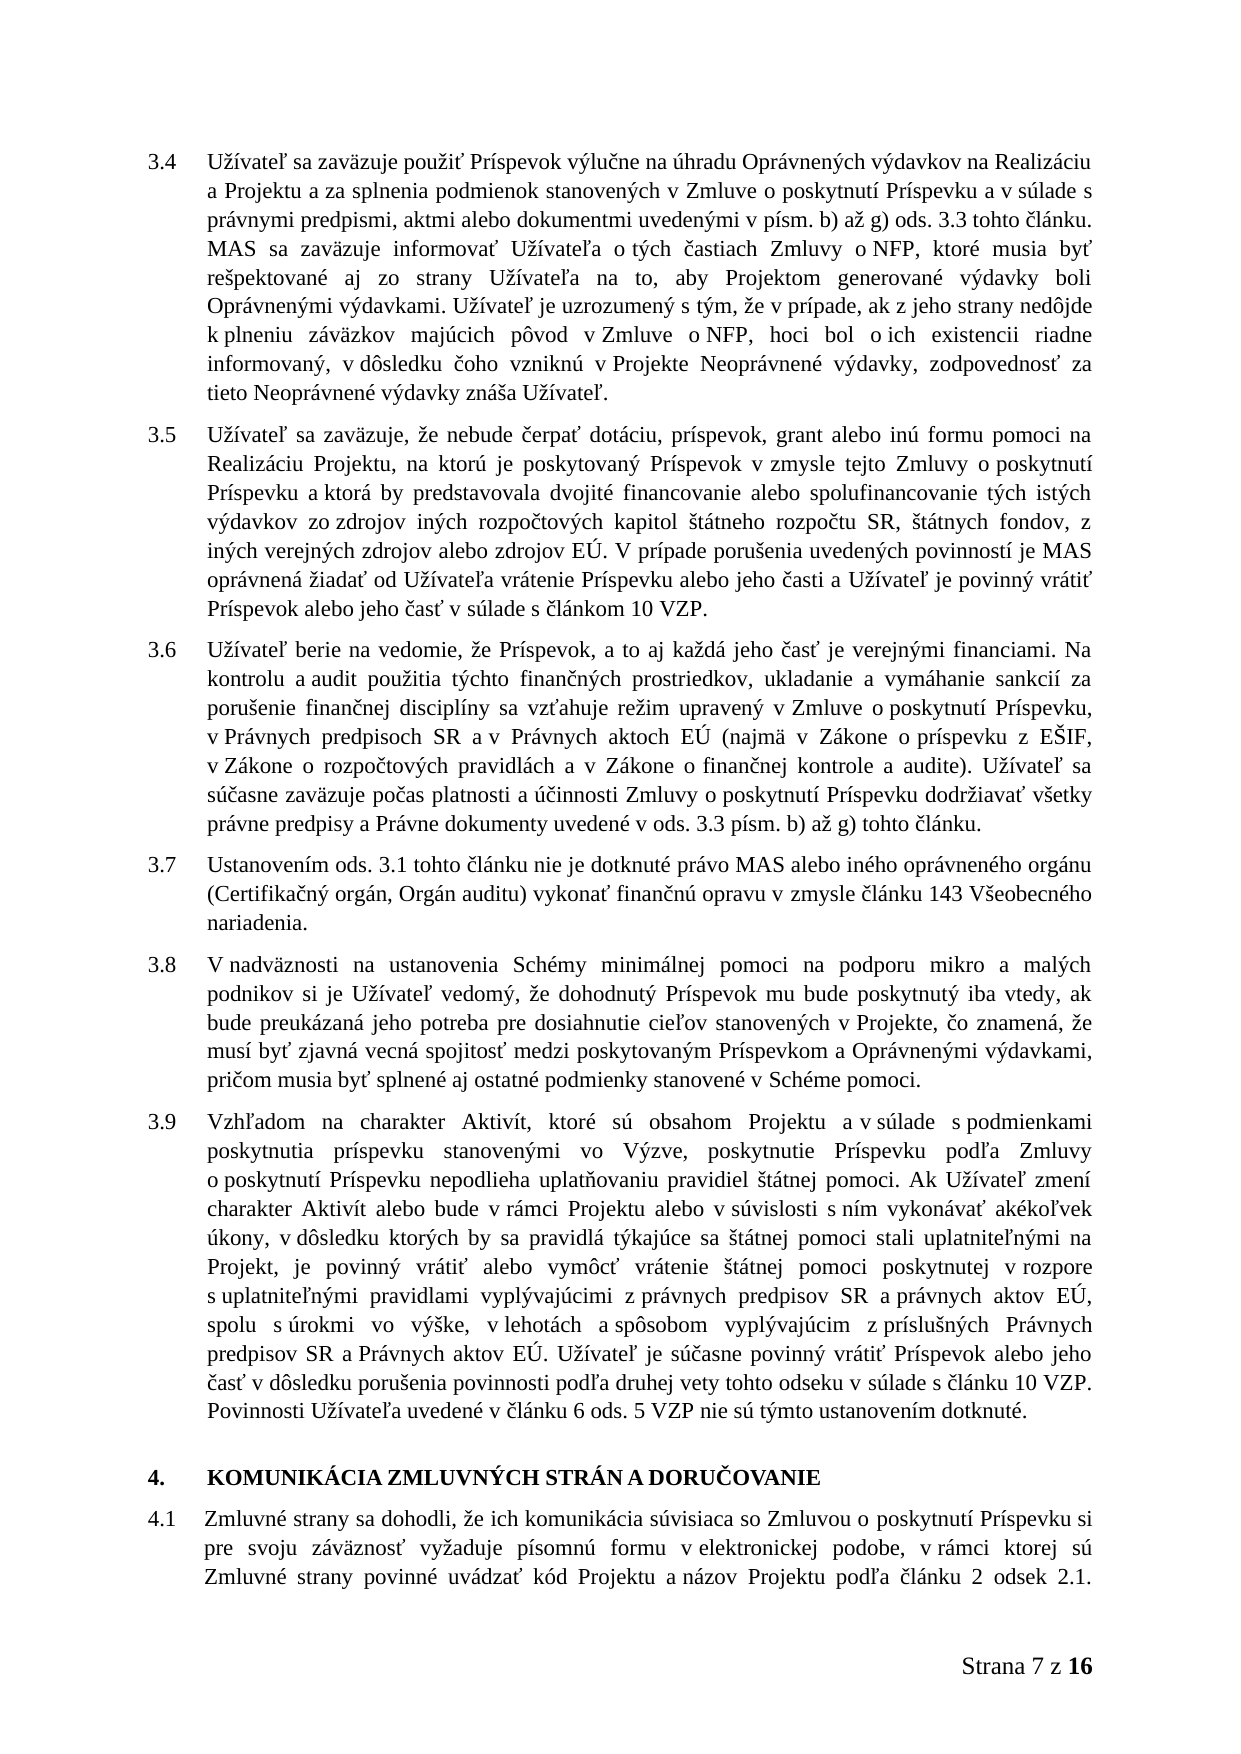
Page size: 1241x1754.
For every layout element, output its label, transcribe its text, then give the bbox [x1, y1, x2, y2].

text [148, 1505, 1092, 1590]
text Užívateľ berie na vedomie, že Príspevok, a to aj každá jeho časť je verejnými financiami. Na kontrolu a audit použitia týchto finančných prostriedkov, ukladanie a vymáhanie sankcií za porušenie finančnej disciplíny sa vzťahuje režim upravený v Zmluve o poskytnutí Príspevku, v Právnych predpisoch SR a v Právnych aktoch EÚ (najmä v Zákone o príspevku z EŠIF, v Zákone o rozpočtových pravidlách a v Zákone o finančnej kontrole a audite). Užívateľ sa súčasne zaväzuje počas platnosti a účinnosti Zmluvy o poskytnutí Príspevku dodržiavať všetky právne predpisy a Právne dokumenty uvedené v ods. 3.3 písm. b) až g) tohto článku. [148, 636, 1092, 836]
text KOMUNIKÁCIA ZMLUVNÝCH STRÁN A DORUČOVANIE [148, 1464, 1092, 1490]
text Užívateľ sa zaväzuje, že nebude čerpať dotáciu, príspevok, grant alebo inú formu pomoci na Realizáciu Projektu, na ktorú je poskytovaný Príspevok v zmysle tejto Zmluvy o poskytnutí Príspevku a ktorá by predstavovala dvojité financovanie alebo spolufinancovanie tých istých výdavkov zo zdrojov iných rozpočtových kapitol štátneho rozpočtu SR, štátnych fondov, z iných verejných zdrojov alebo zdrojov EÚ. V prípade porušenia uvedených povinností je MAS oprávnená žiadať od Užívateľa vrátenie Príspevku alebo jeho časti a Užívateľ je povinný vrátiť Príspevok alebo jeho časť v súlade s článkom 10 VZP. [148, 421, 1092, 621]
text Užívateľ sa zaväzuje použiť Príspevok výlučne na úhradu Oprávnených výdavkov na Realizáciu a Projektu a za splnenia podmienok stanovených v Zmluve o poskytnutí Príspevku a v súlade s právnymi predpismi, aktmi alebo dokumentmi uvedenými v písm. b) až g) ods. 3.3 tohto článku. MAS sa zaväzuje informovať Užívateľa o tých častiach Zmluvy o NFP, ktoré musia byť rešpektované aj zo strany Užívateľa na to, aby Projektom generované výdavky boli Oprávnenými výdavkami. Užívateľ je uzrozumený s tým, že v prípade, ak z jeho strany nedôjde k plneniu záväzkov majúcich pôvod v Zmluve o NFP, hoci bol o ich existencii riadne informovaný, v dôsledku čoho vzniknú v Projekte Neoprávnené výdavky, zodpovednosť za tieto Neoprávnené výdavky znáša Užívateľ. [148, 148, 1092, 406]
text Ustanovením ods. 3.1 tohto článku nie je dotknuté právo MAS alebo iného oprávneného orgánu (Certifikačný orgán, Orgán auditu) vykonať finančnú opravu v zmysle článku 143 Všeobecného nariadenia. [148, 851, 1092, 936]
text Vzhľadom na charakter Aktivít, ktoré sú obsahom Projektu a v súlade s podmienkami poskytnutia príspevku stanovenými vo Výzve, poskytnutie Príspevku podľa Zmluvy o poskytnutí Príspevku nepodlieha uplatňovaniu pravidiel štátnej pomoci. Ak Užívateľ zmení charakter Aktivít alebo bude v rámci Projektu alebo v súvislosti s ním vykonávať akékoľvek úkony, v dôsledku ktorých by sa pravidlá týkajúce sa štátnej pomoci stali uplatniteľnými na Projekt, je povinný vrátiť alebo vymôcť vrátenie štátnej pomoci poskytnutej v rozpore s uplatniteľnými pravidlami vyplývajúcimi z právnych predpisov SR a právnych aktov EÚ, spolu s úrokmi vo výške, v lehotách a spôsobom vyplývajúcim z príslušných Právnych predpisov SR a Právnych aktov EÚ. Užívateľ je súčasne povinný vrátiť Príspevok alebo jeho časť v dôsledku porušenia povinnosti podľa druhej vety tohto odseku v súlade s článku 10 VZP. Povinnosti Užívateľa uvedené v článku 6 ods. 5 VZP nie sú týmto ustanovením dotknuté. [148, 1108, 1092, 1424]
text V nadväznosti na ustanovenia Schémy minimálnej pomoci na podporu mikro a malých podnikov si je Užívateľ vedomý, že dohodnutý Príspevok mu bude poskytnutý iba vtedy, ak bude preukázaná jeho potreba pre dosiahnutie cieľov stanovených v Projekte, čo znamená, že musí byť zjavná vecná spojitosť medzi poskytovaným Príspevkom a Oprávnenými výdavkami, pričom musia byť splnené aj ostatné podmienky stanovené v Schéme pomoci. [148, 951, 1092, 1093]
